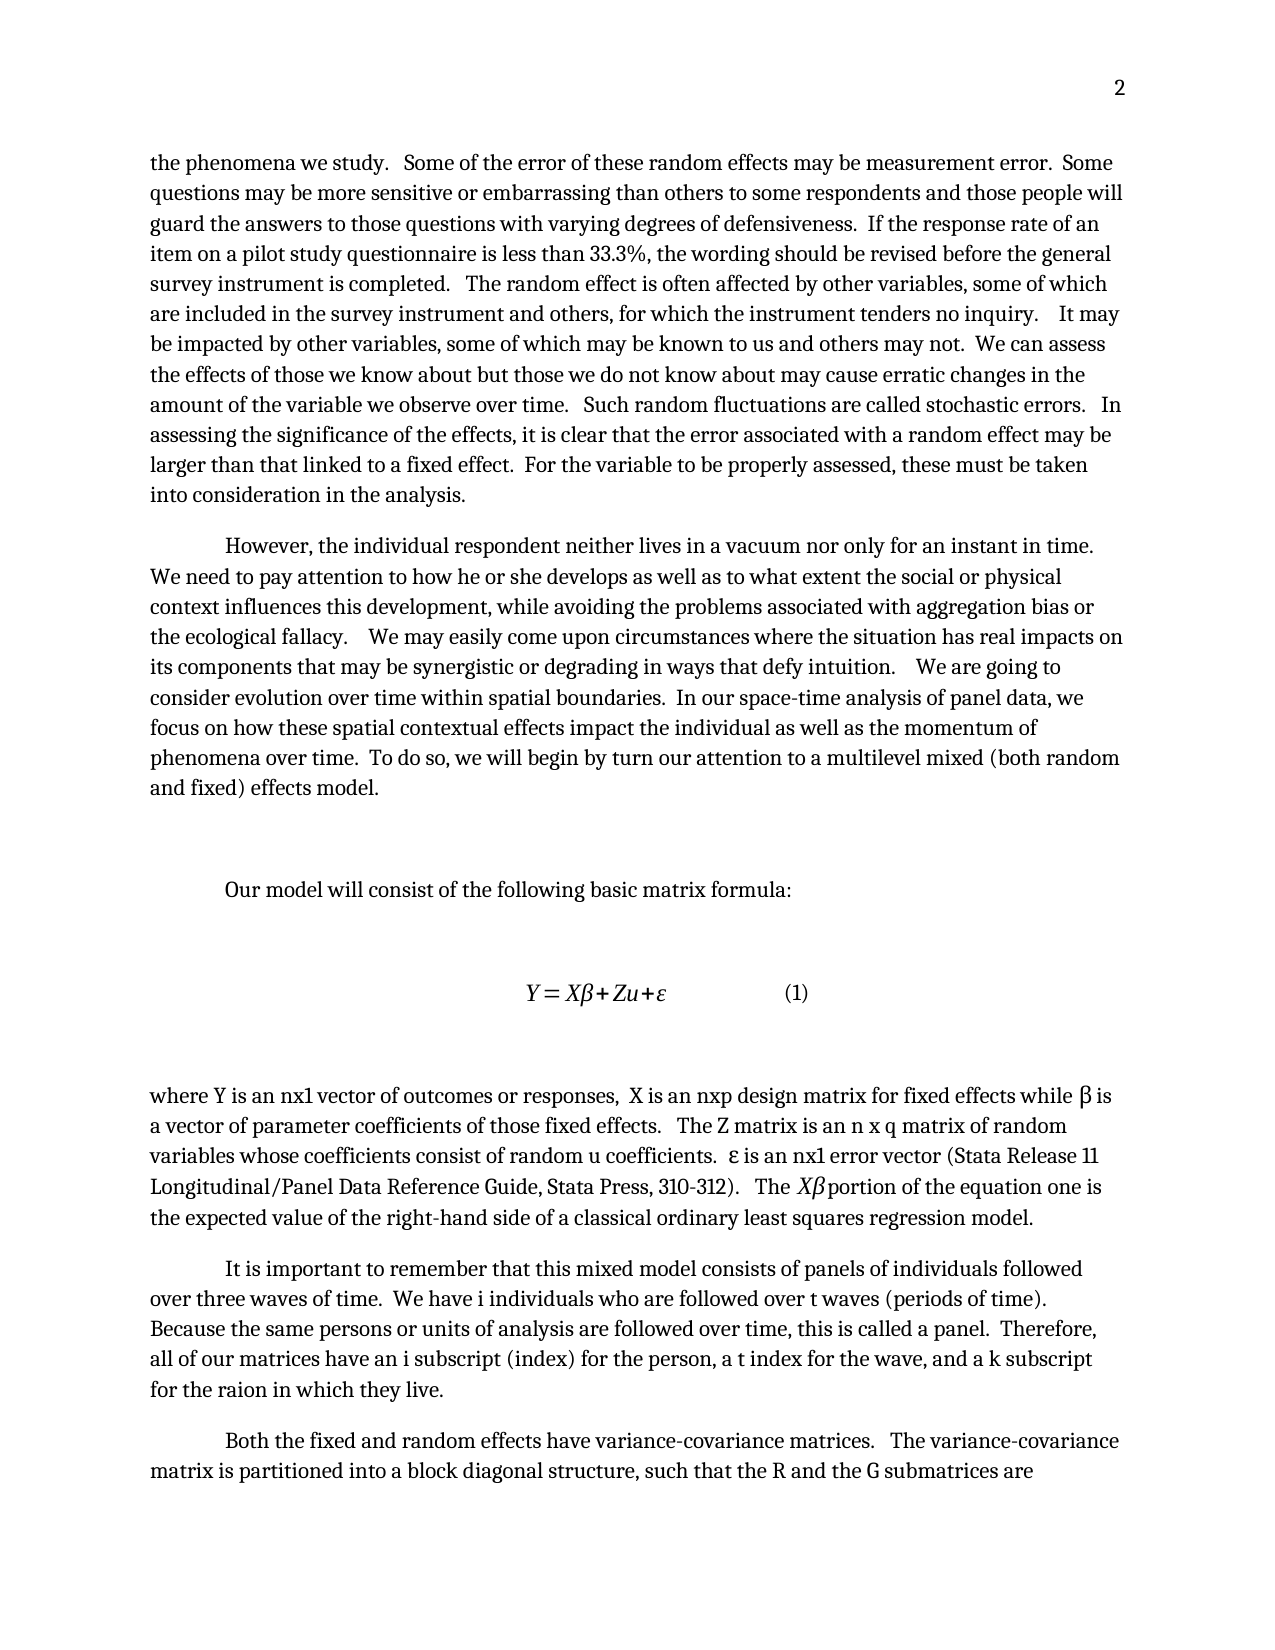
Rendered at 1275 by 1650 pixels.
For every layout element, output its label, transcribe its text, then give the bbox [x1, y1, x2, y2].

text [150, 150, 1125, 509]
text However, the individual respondent neither lives in a vacuum nor only for an instant in time. We need to pay attention to how he or she develops as well as to what extent the social or physical context influences this development, while avoiding the problems associated with aggregation bias or the ecological fallacy. We may easily come upon circumstances where the situation has real impacts on its components that may be synergistic or degrading in ways that defy intuition. We are going to consider evolution over time within spatial boundaries. In our space-time analysis of panel data, we focus on how these spatial contextual effects impact the individual as well as the momentum of phenomena over time. To do so, we will begin by turn our attention to a multilevel mixed (both random and fixed) effects model. [150, 533, 1125, 801]
text (1) [450, 979, 1125, 1007]
text Our model will consist of the following basic matrix formula: [150, 877, 1125, 903]
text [150, 1427, 1125, 1484]
text where Y is an nx1 vector of outcomes or responses, X is an nxp design matrix for fixed effects while β is a vector of parameter coefficients of those fixed effects. The Z matrix is an n x q matrix of random variables whose coefficients consist of random u coefficients. ε is an nx1 error vector (Stata Release 11 Longitudinal/Panel Data Reference Guide, Stata Press, 310-312). The portion of the equation one is the expected value of the right-hand side of a classical ordinary least squares regression model. [150, 1082, 1125, 1231]
text It is important to remember that this mixed model consists of panels of individuals followed over three waves of time. We have i individuals who are followed over t waves (periods of time). Because the same persons or units of analysis are followed over time, this is called a panel. Therefore, all of our matrices have an i subscript (index) for the person, a t index for the wave, and a k subscript for the raion in which they live. [150, 1256, 1125, 1403]
